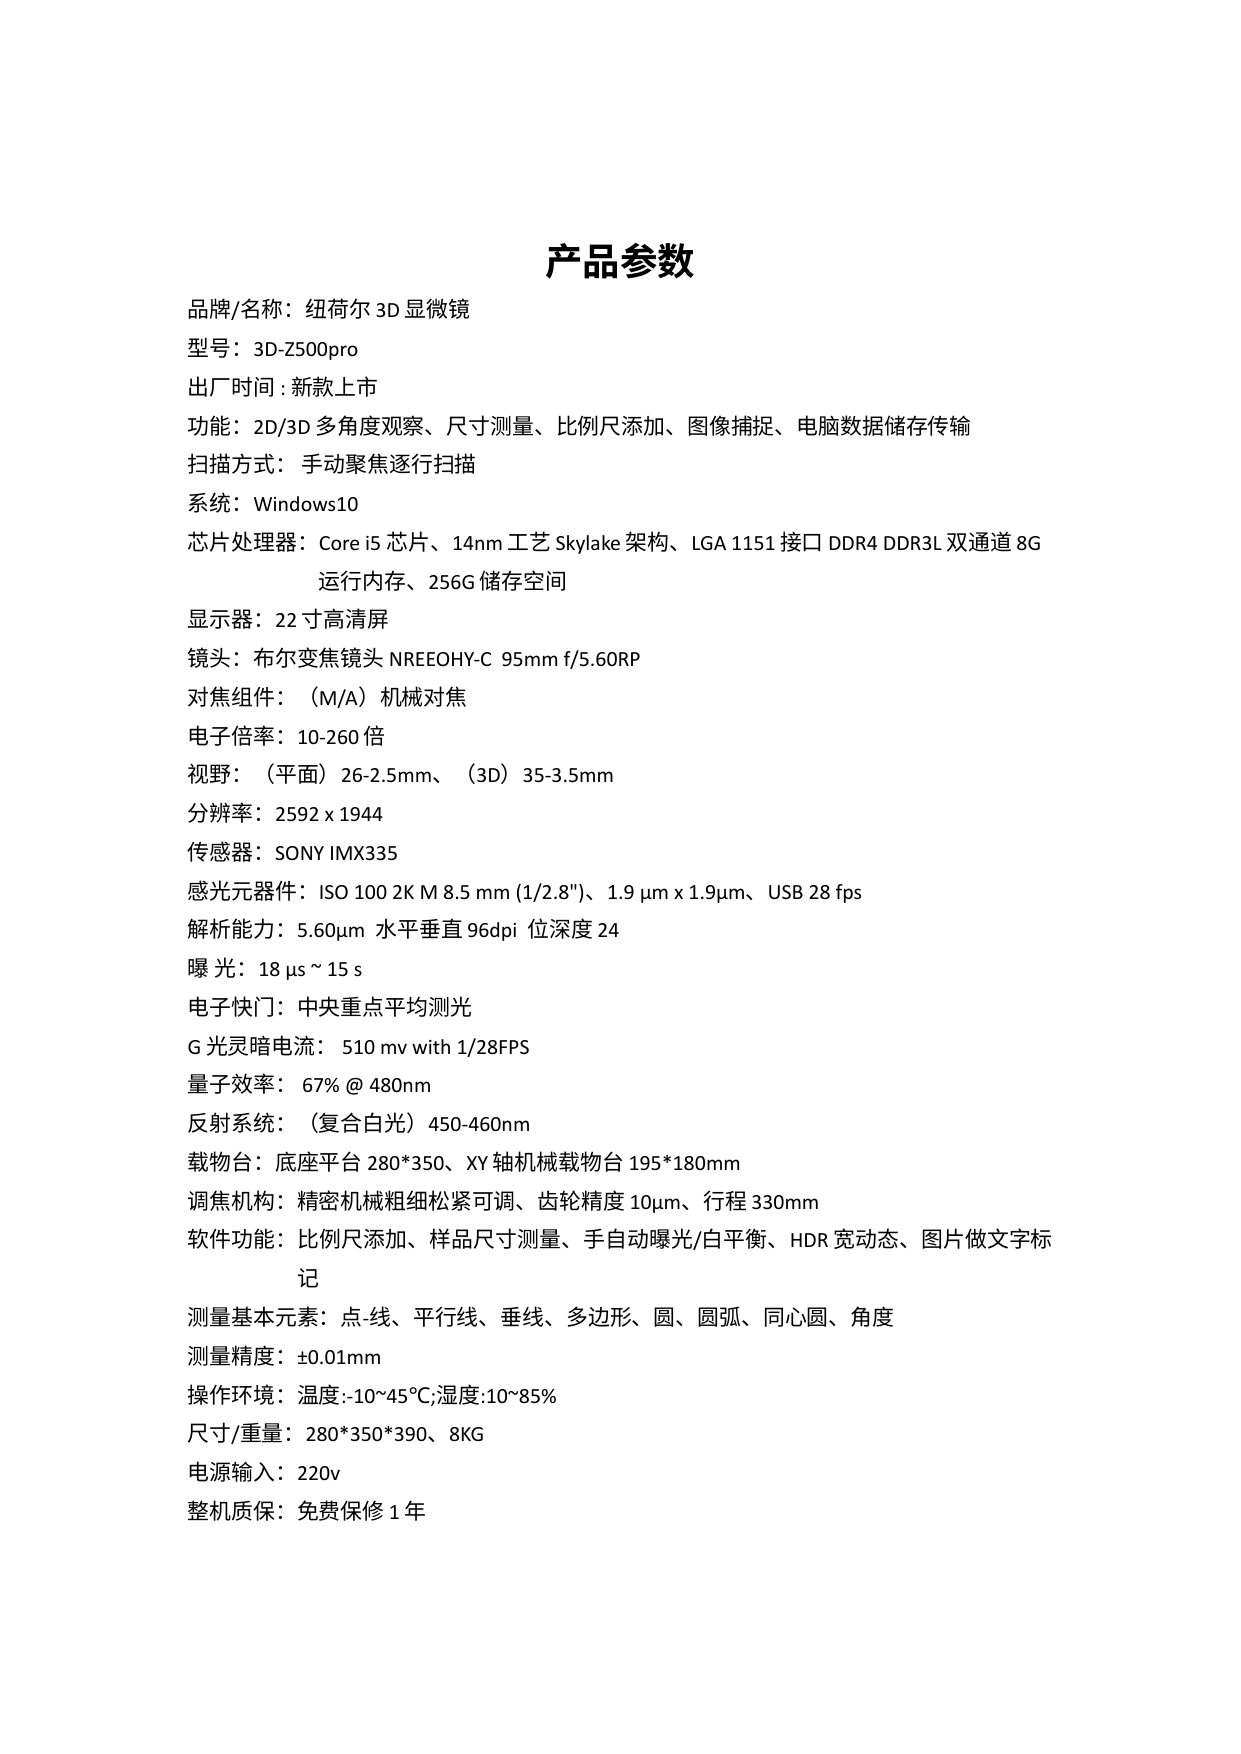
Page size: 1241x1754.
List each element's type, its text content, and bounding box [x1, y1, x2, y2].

text 显示器：22寸高清屏 [187, 602, 1053, 634]
text 感光元器件：ISO 100 2K M 8.5 mm (1/2.8")、1.9 μm x 1.9μm、USB 28 fps [187, 873, 1053, 906]
text 镜头：布尔变焦镜头NREEOHY-C 95mm f/5.60RP [187, 641, 1053, 673]
text 扫描方式： 手动聚焦逐行扫描 [187, 447, 1053, 479]
text 品牌/名称：纽荷尔3D显微镜 [187, 292, 1053, 324]
text 操作环境：温度:-10~45℃;湿度:10~85% [187, 1377, 1053, 1410]
text 对焦组件：（M/A）机械对焦 [187, 679, 1053, 712]
text 传感器：SONY IMX335 [187, 834, 1053, 867]
text 电子倍率：10-260倍 [187, 718, 1053, 751]
text 测量精度：±0.01mm [187, 1338, 1053, 1371]
text 电子快门：中央重点平均测光 [187, 989, 1053, 1022]
text 载物台：底座平台280*350、XY轴机械载物台195*180mm [187, 1144, 1053, 1177]
text 产品参数 [187, 227, 1053, 292]
text 曝 光：18 μs ~ 15 s [187, 951, 1053, 983]
text 分辨率：2592 x 1944 [187, 796, 1053, 828]
text 功能：2D/3D多角度观察、尺寸测量、比例尺添加、图像捕捉、电脑数据储存传输 [187, 408, 1053, 441]
text 整机质保：免费保修1年 [187, 1493, 1053, 1526]
text 出厂时间 : 新款上市 [187, 369, 1053, 402]
text 运行内存、256G储存空间 [187, 563, 1053, 596]
text 系统：Windows10 [187, 486, 1053, 518]
text 视野：（平面）26-2.5mm、（3D）35-3.5mm [187, 757, 1053, 789]
text 芯片处理器：Core i5 芯片、14nm工艺Skylake架构、LGA 1151接口DDR4 DDR3L双通道8G [187, 524, 1053, 557]
text 反射系统：（复合白光）450-460nm [187, 1106, 1053, 1138]
text 解析能力：5.60μm 水平垂直96dpi 位深度24 [187, 912, 1053, 944]
text G光灵暗电流： 510 mv with 1/28FPS [187, 1028, 1053, 1061]
text 型号：3D-Z500pro [187, 331, 1053, 363]
text 电源输入：220v [187, 1455, 1053, 1487]
text 尺寸/重量：280*350*390、8KG [187, 1416, 1053, 1448]
text 量子效率： 67% @ 480nm [187, 1067, 1053, 1099]
text 调焦机构：精密机械粗细松紧可调、齿轮精度10μm、行程330mm [187, 1183, 1053, 1216]
text 测量基本元素：点-线、平行线、垂线、多边形、圆、圆弧、同心圆、角度 [187, 1300, 1053, 1332]
text 软件功能：比例尺添加、样品尺寸测量、手自动曝光/白平衡、HDR宽动态、图片做文字标记 [187, 1222, 1053, 1293]
